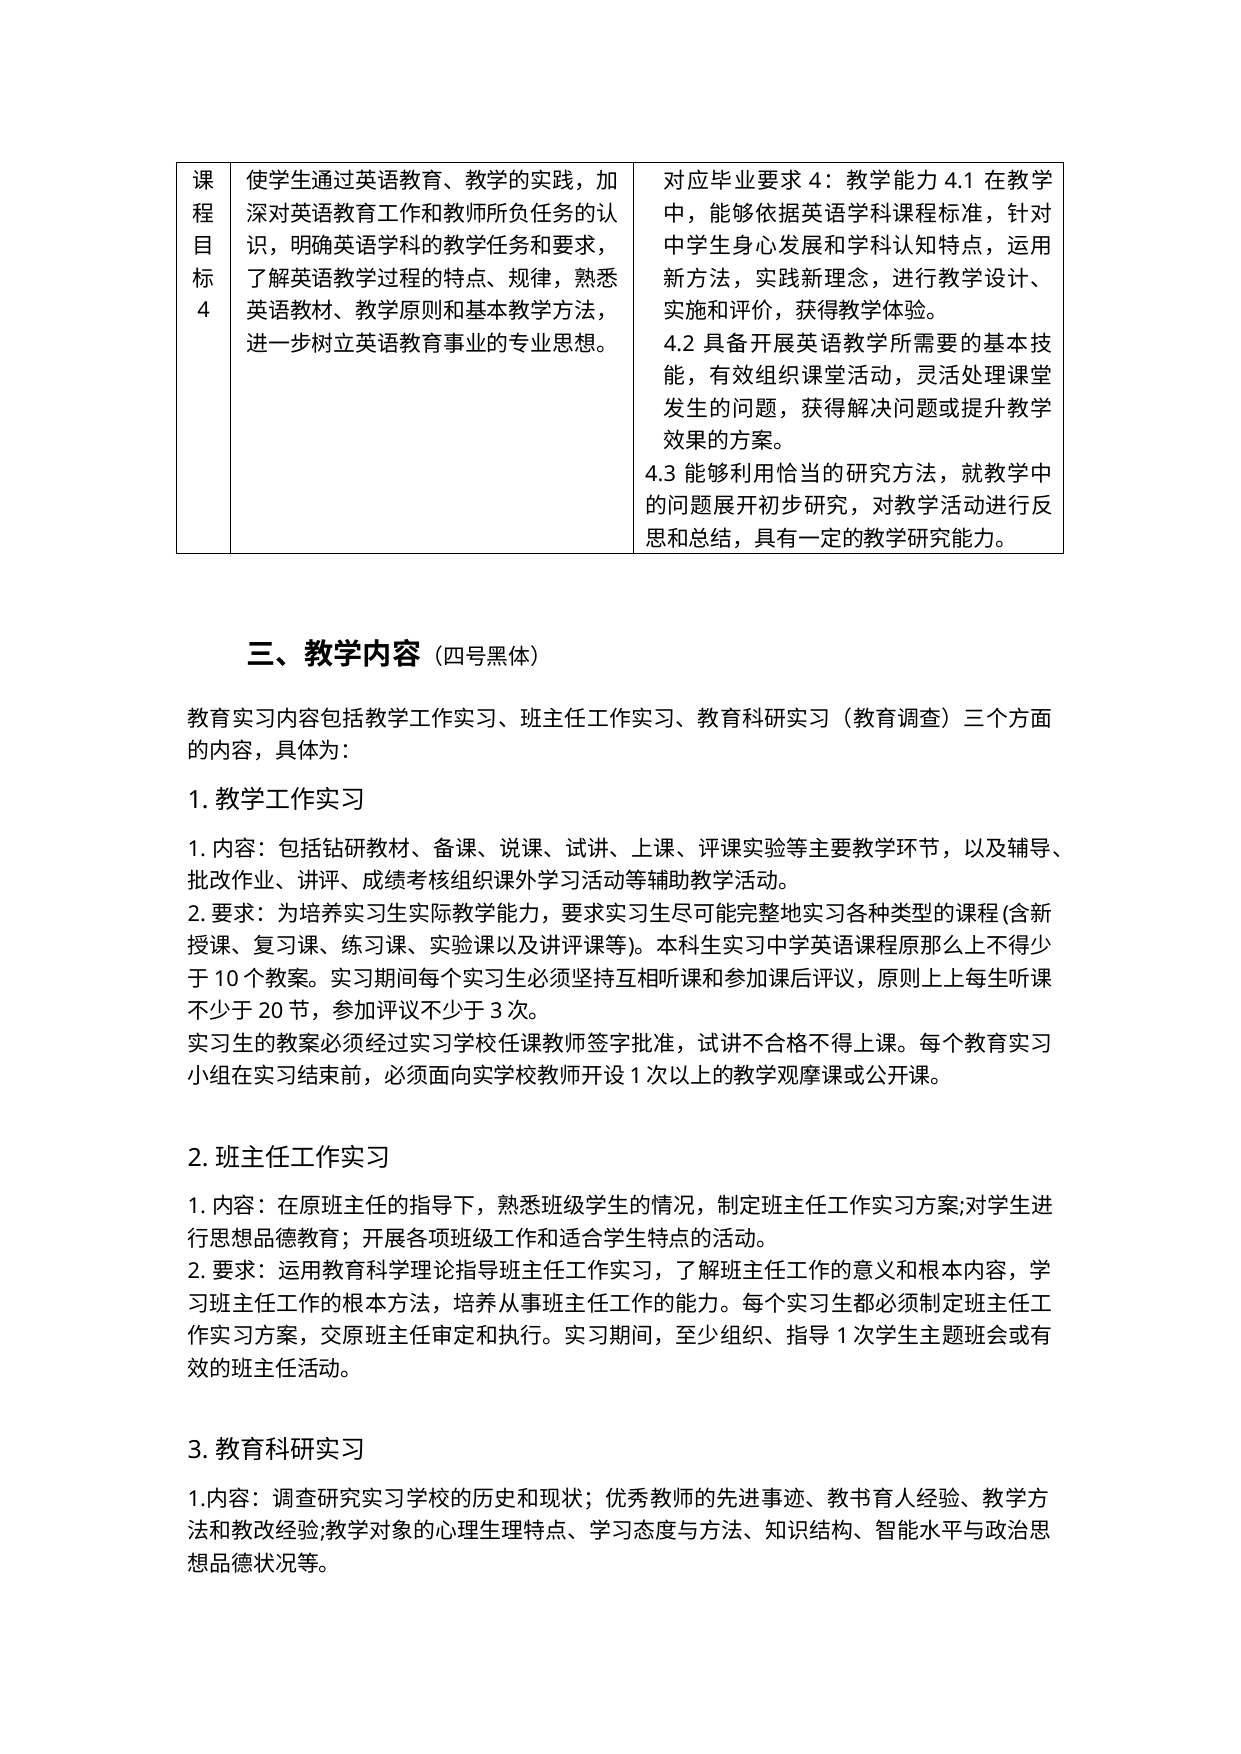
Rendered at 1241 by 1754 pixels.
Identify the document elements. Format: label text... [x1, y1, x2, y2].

text 2. 班主任工作实习 [187, 1123, 1053, 1188]
text 三、教学内容（四号黑体） [187, 619, 1053, 684]
text 1.内容：调查研究实习学校的历史和现状；优秀教师的先进事迹、教书育人经验、教学方法和教改经验;教学对象的心理生理特点、学习态度与方法、知识结构、智能水平与政治思想品德状况等。 [187, 1480, 1053, 1578]
text 1. 内容：在原班主任的指导下，熟悉班级学生的情况，制定班主任工作实习方案;对学生进行思想品德教育；开展各项班级工作和适合学生特点的活动。 [187, 1188, 1053, 1253]
text 3. 教育科研实习 [187, 1415, 1053, 1480]
text 实习生的教案必须经过实习学校任课教师签字批准，试讲不合格不得上课。每个教育实习小组在实习结束前，必须面向实学校教师开设1次以上的教学观摩课或公开课。 [187, 1025, 1053, 1090]
text 2. 要求：为培养实习生实际教学能力，要求实习生尽可能完整地实习各种类型的课程(含新授课、复习课、练习课、实验课以及讲评课等)。本科生实习中学英语课程原那么上不得少于10个教案。实习期间每个实习生必须坚持互相听课和参加课后评议，原则上上每生听课不少于 20 节，参加评议不少于3次。 [187, 895, 1053, 1025]
text 2. 要求：运用教育科学理论指导班主任工作实习，了解班主任工作的意义和根本内容，学习班主任工作的根本方法，培养从事班主任工作的能力。每个实习生都必须制定班主任工作实习方案，交原班主任审定和执行。实习期间，至少组织、指导1次学生主题班会或有效的班主任活动。 [187, 1253, 1053, 1383]
table_cell 课程目标4 [177, 163, 230, 553]
text 1. 内容：包括钻研教材、备课、说课、试讲、上课、评课实验等主要教学环节，以及辅导、批改作业、讲评、成绩考核组织课外学习活动等辅助教学活动。 [187, 830, 1053, 895]
table_cell 使学生通过英语教育、教学的实践，加深对英语教育工作和教师所负任务的认识，明确英语学科的教学任务和要求，了解英语教学过程的特点、规律，熟悉英语教材、教学原则和基本教学方法，进一步树立英语教育事业的专业思想。 [231, 163, 633, 553]
text 教育实习内容包括教学工作实习、班主任工作实习、教育科研实习（教育调查）三个方面的内容，具体为： [187, 700, 1053, 765]
text 1. 教学工作实习 [187, 765, 1053, 830]
